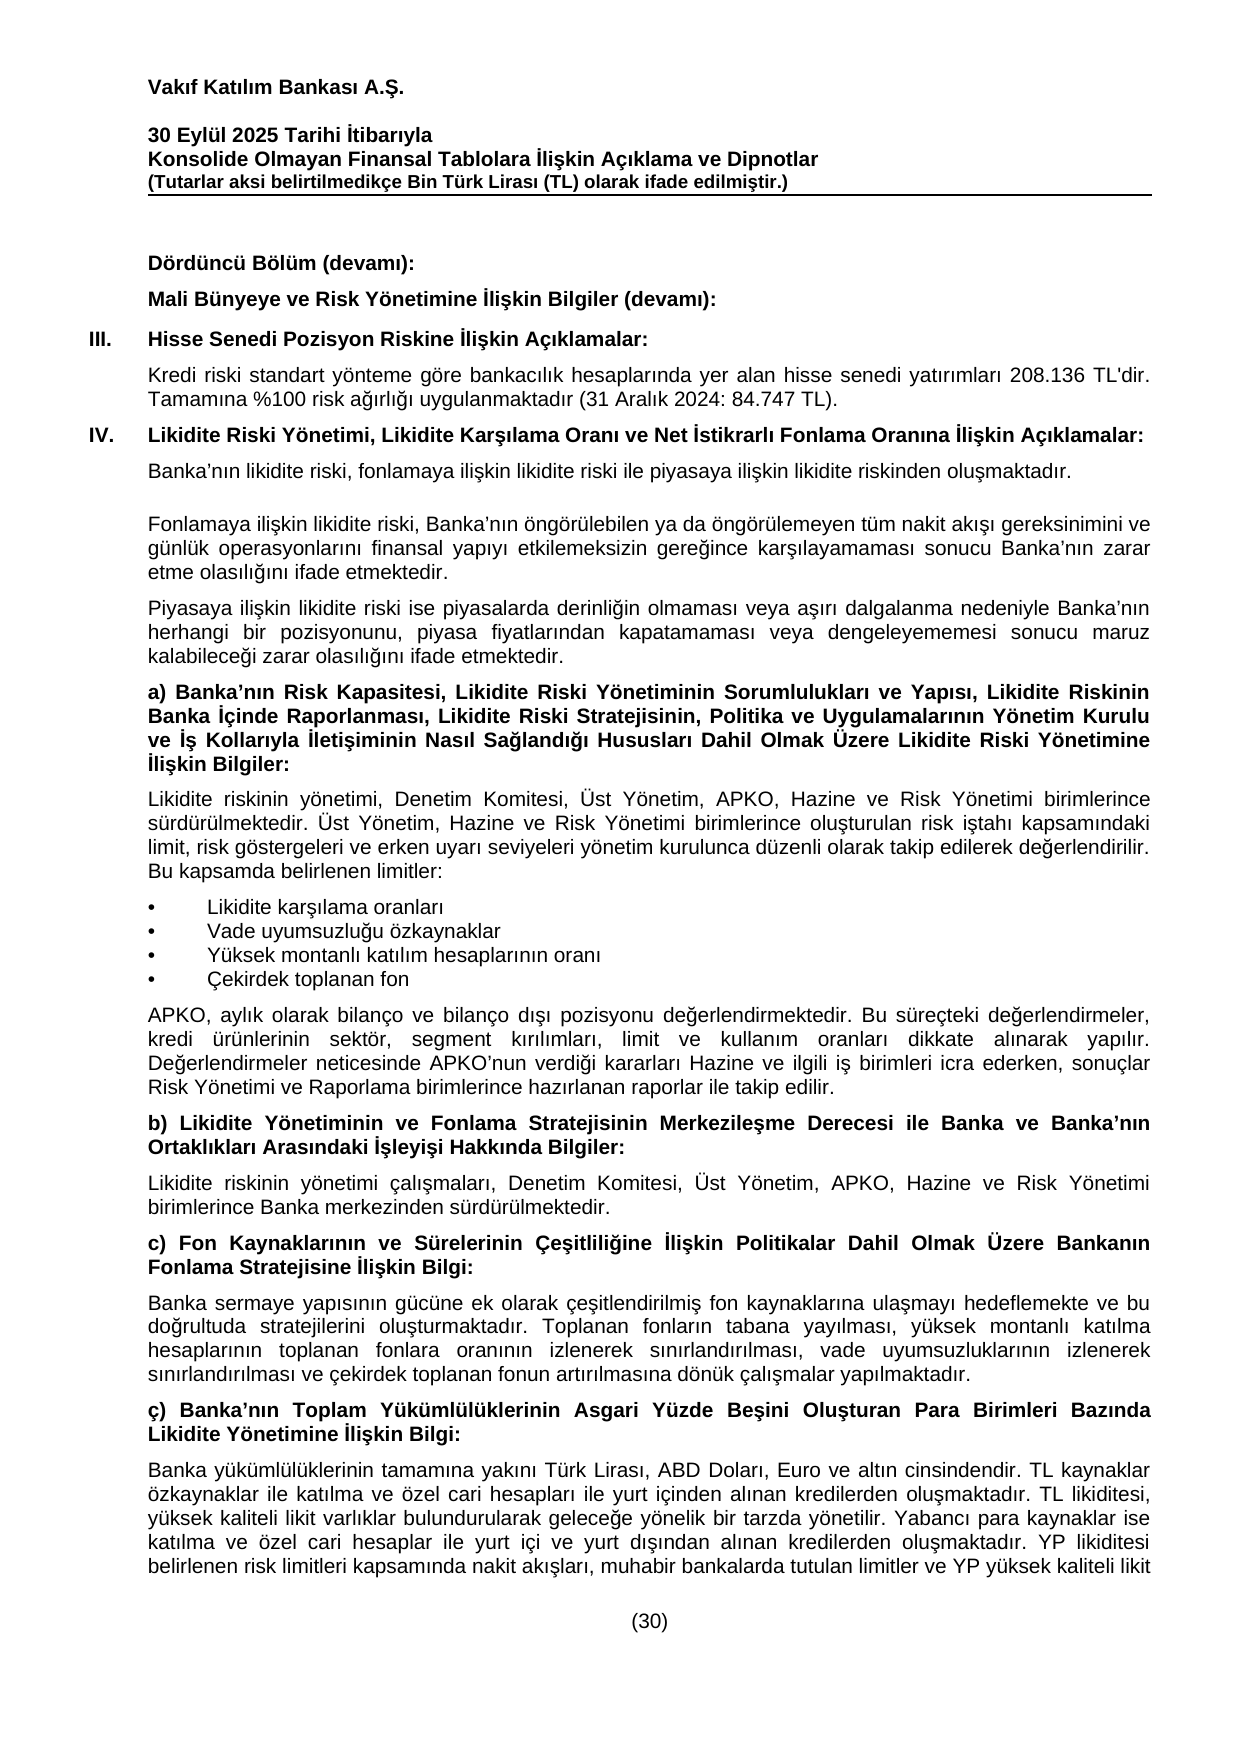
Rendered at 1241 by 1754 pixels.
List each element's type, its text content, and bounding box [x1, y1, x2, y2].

text Banka’nın likidite riski, fonlamaya ilişkin likidite riski ile piyasaya ilişkin likidite riskinden oluşmaktadır. [148, 459, 1152, 483]
text • Yüksek montanlı katılım hesaplarının oranı [148, 943, 1152, 967]
list Hisse Senedi Pozisyon Riskine İlişkin Açıklamalar: [89, 327, 1152, 351]
text APKO, aylık olarak bilanço ve bilanço dışı pozisyonu değerlendirmektedir. Bu süreçteki değerlendirmeler, kredi ürünlerinin sektör, segment kırılımları, limit ve kullanım oranları dikkate alınarak yapılır. Değerlendirmeler neticesinde APKO’nun verdiği kararları Hazine ve ilgili iş birimleri icra ederken, sonuçlar Risk Yönetimi ve Raporlama birimlerince hazırlanan raporlar ile takip edilir. [148, 1003, 1152, 1099]
list Likidite Riski Yönetimi, Likidite Karşılama Oranı ve Net İstikrarlı Fonlama Oranına İlişkin Açıklamalar: [89, 423, 1152, 447]
text ç) Banka’nın Toplam Yükümlülüklerinin Asgari Yüzde Beşini Oluşturan Para Birimleri Bazında Likidite Yönetimine İlişkin Bilgi: [148, 1398, 1152, 1446]
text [148, 1458, 1152, 1578]
text • Likidite karşılama oranları [148, 895, 1152, 919]
text Kredi riski standart yönteme göre bankacılık hesaplarında yer alan hisse senedi yatırımları 208.136 TL'dir. Tamamına %100 risk ağırlığı uygulanmaktadır (31 Aralık 2024: 84.747 TL). [148, 363, 1152, 411]
text Banka sermaye yapısının gücüne ek olarak çeşitlendirilmiş fon kaynaklarına ulaşmayı hedeflemekte ve bu doğrultuda stratejilerini oluşturmaktadır. Toplanan fonların tabana yayılması, yüksek montanlı katılma hesaplarının toplanan fonlara oranının izlenerek sınırlandırılması, vade uyumsuzluklarının izlenerek sınırlandırılması ve çekirdek toplanan fonun artırılmasına dönük çalışmalar yapılmaktadır. [148, 1290, 1152, 1386]
text c) Fon Kaynaklarının ve Sürelerinin Çeşitliliğine İlişkin Politikalar Dahil Olmak Üzere Bankanın Fonlama Stratejisine İlişkin Bilgi: [148, 1231, 1152, 1278]
text Likidite riskinin yönetimi çalışmaları, Denetim Komitesi, Üst Yönetim, APKO, Hazine ve Risk Yönetimi birimlerince Banka merkezinden sürdürülmektedir. [148, 1171, 1152, 1218]
text Dördüncü Bölüm (devamı): [148, 251, 1152, 274]
text a) Banka’nın Risk Kapasitesi, Likidite Riski Yönetiminin Sorumlulukları ve Yapısı, Likidite Riskinin Banka İçinde Raporlanması, Likidite Riski Stratejisinin, Politika ve Uygulamalarının Yönetim Kurulu ve İş Kollarıyla İletişiminin Nasıl Sağlandığı Hususları Dahil Olmak Üzere Likidite Riski Yönetimine İlişkin Bilgiler: [148, 679, 1152, 775]
text Mali Bünyeye ve Risk Yönetimine İlişkin Bilgiler (devamı): [148, 287, 1152, 311]
text b) Likidite Yönetiminin ve Fonlama Stratejisinin Merkezileşme Derecesi ile Banka ve Banka’nın Ortaklıkları Arasındaki İşleyişi Hakkında Bilgiler: [148, 1111, 1152, 1159]
text Likidite riskinin yönetimi, Denetim Komitesi, Üst Yönetim, APKO, Hazine ve Risk Yönetimi birimlerince sürdürülmektedir. Üst Yönetim, Hazine ve Risk Yönetimi birimlerince oluşturulan risk iştahı kapsamındaki limit, risk göstergeleri ve erken uyarı seviyeleri yönetim kurulunca düzenli olarak takip edilerek değerlendirilir. Bu kapsamda belirlenen limitler: [148, 787, 1152, 883]
text Fonlamaya ilişkin likidite riski, Banka’nın öngörülebilen ya da öngörülemeyen tüm nakit akışı gereksinimini ve günlük operasyonlarını finansal yapıyı etkilemeksizin gereğince karşılayamaması sonucu Banka’nın zarar etme olasılığını ifade etmektedir. [148, 512, 1152, 584]
text • Vade uyumsuzluğu özkaynaklar [148, 919, 1152, 943]
text • Çekirdek toplanan fon [148, 967, 1152, 991]
text Piyasaya ilişkin likidite riski ise piyasalarda derinliğin olmaması veya aşırı dalgalanma nedeniyle Banka’nın herhangi bir pozisyonunu, piyasa fiyatlarından kapatamaması veya dengeleyememesi sonucu maruz kalabileceği zarar olasılığını ifade etmektedir. [148, 596, 1152, 667]
